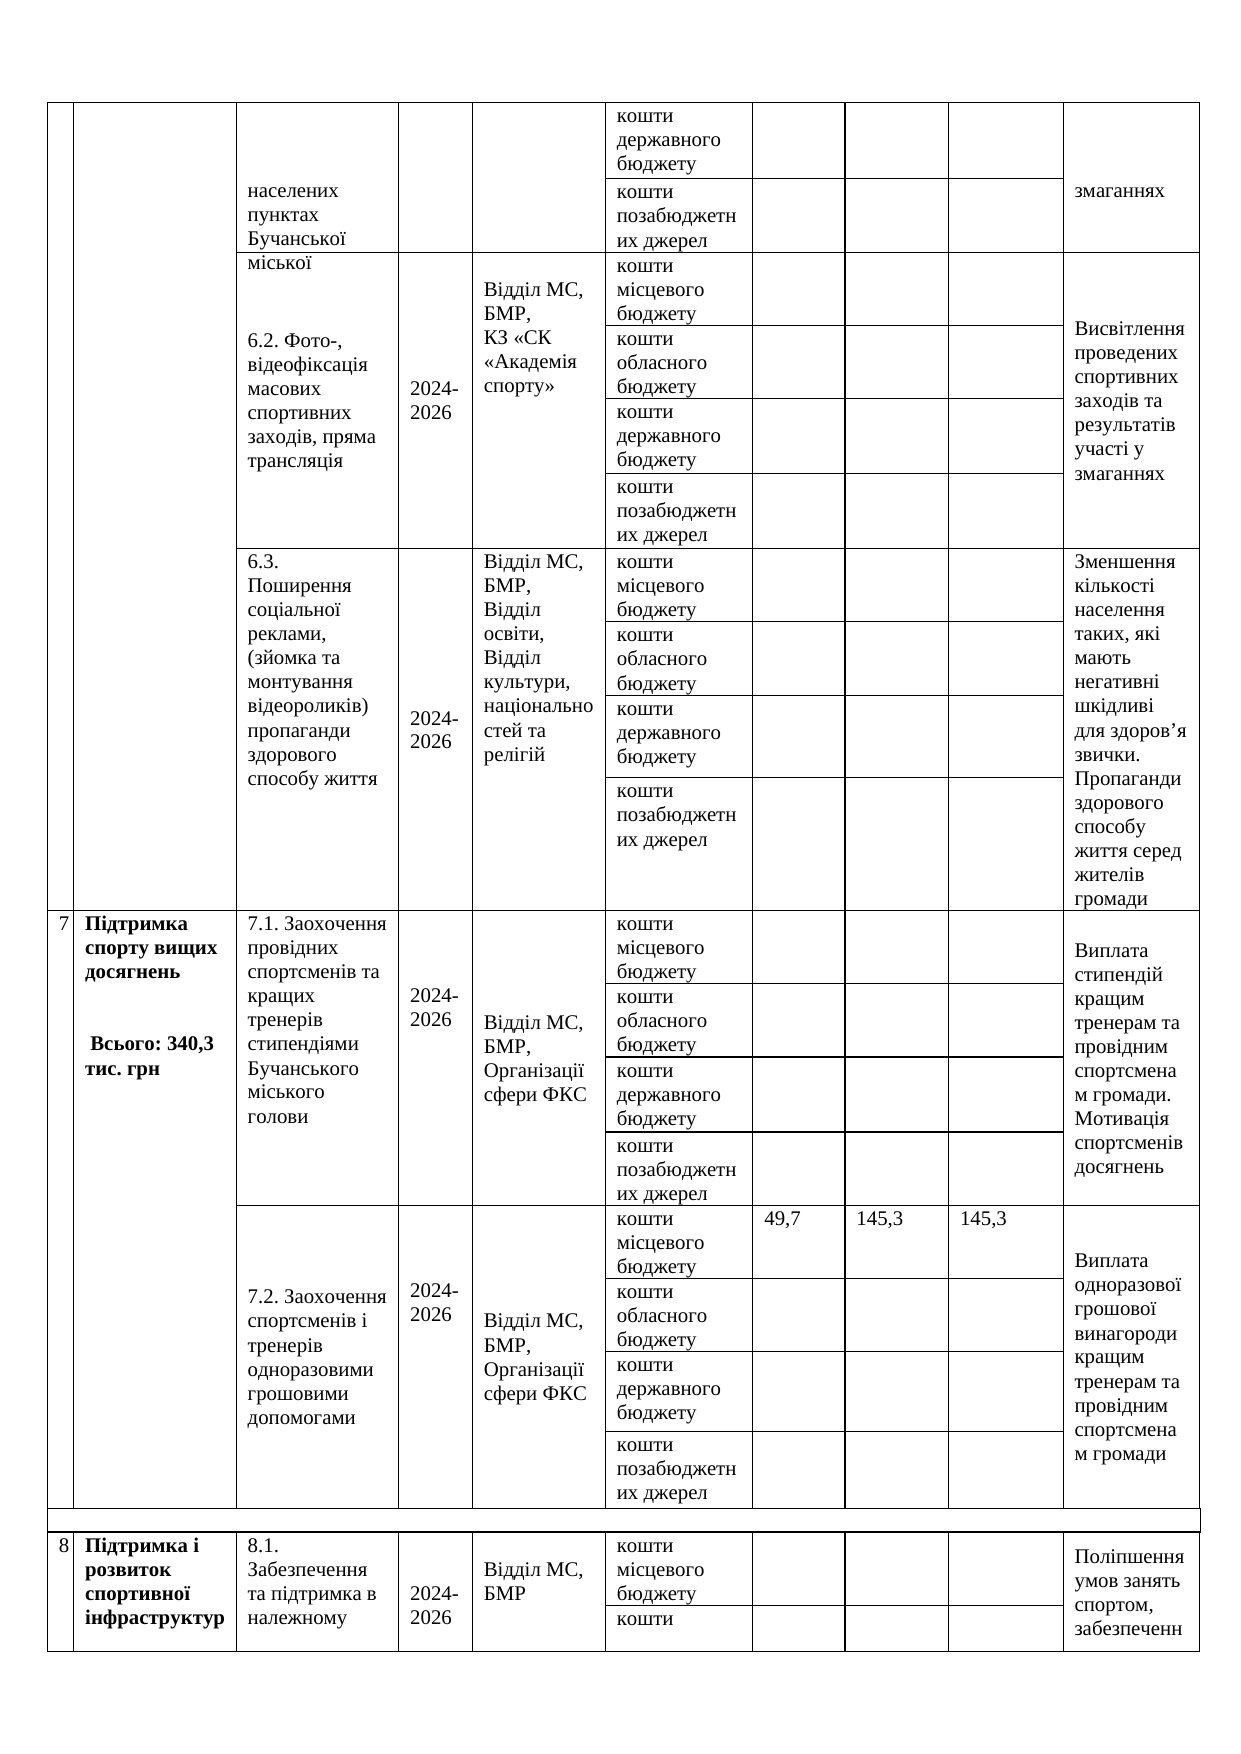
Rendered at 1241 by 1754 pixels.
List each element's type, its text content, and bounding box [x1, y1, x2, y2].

table_cell кошти позабюджетних джерел [606, 179, 752, 252]
table_cell [949, 622, 1063, 694]
table_cell [753, 622, 844, 694]
table_cell кошти державного бюджету [606, 399, 752, 473]
table_cell [846, 1058, 948, 1131]
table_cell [606, 1606, 752, 1651]
table_cell [753, 474, 844, 548]
table_cell [949, 179, 1063, 252]
table_cell 2024-2026 [399, 1206, 472, 1507]
table_cell кошти обласного бюджету [606, 984, 752, 1056]
table_cell кошти місцевого бюджету [606, 911, 752, 983]
table_cell 2024-2026 [399, 549, 472, 910]
table_cell [753, 1606, 844, 1651]
table_cell Зменшення кількості населення таких, які мають негативні шкідливі для здоров’я звички. Пропаганди здорового способу життя серед жителів громади [1064, 549, 1199, 910]
table_cell [949, 1133, 1063, 1205]
table_cell [846, 179, 948, 252]
table_cell Поліпшення умов занять спортом, забезпечення безпеки учасників спортивно-оздоровчих занять мотивація до занять спортом, руховою активністю, естетичне задоволення [1064, 1533, 1199, 1651]
table_cell кошти місцевого бюджету [606, 1206, 752, 1278]
table_cell [846, 984, 948, 1056]
table_cell [949, 326, 1063, 398]
table_cell [949, 253, 1063, 325]
table_cell Відділ МС, БМР, Відділ освіти, Відділ культури, національностей та релігій [473, 549, 605, 910]
table_cell [949, 696, 1063, 777]
table_cell [846, 474, 948, 548]
table_cell [753, 253, 844, 325]
table_cell [846, 326, 948, 398]
table_cell кошти державного бюджету [606, 1352, 752, 1431]
table_cell 2024-2026 [399, 1533, 472, 1651]
table_cell [753, 984, 844, 1056]
table_cell кошти державного бюджету [606, 1058, 752, 1131]
table_cell кошти місцевого бюджету [606, 253, 752, 325]
table_cell Відділ МС, БМР, КЗ «СК «Академія спорту» [473, 253, 605, 548]
table_cell кошти позабюджетних джерел [606, 778, 752, 910]
table_cell [846, 696, 948, 777]
table_cell 145,3 [846, 1206, 948, 1278]
table_cell 7 [48, 911, 73, 1507]
table_cell 49,7 [753, 1206, 844, 1278]
table_cell [48, 1509, 1200, 1531]
table_cell кошти позабюджетних джерел [606, 1133, 752, 1205]
table_cell [949, 1432, 1063, 1507]
table_cell [949, 1279, 1063, 1351]
table_cell 7.2. Заохочення спортсменів і тренерів одноразовими грошовими допомогами [237, 1206, 398, 1507]
table_cell 8 [48, 1533, 73, 1651]
table_cell [753, 1279, 844, 1351]
table_cell 6.3. Поширення соціальної реклами, (зйомка та монтування відеороликів) пропаганди здорового способу життя [237, 549, 398, 910]
table_cell [846, 911, 948, 983]
table_cell [846, 778, 948, 910]
table_cell кошти позабюджетних джерел [606, 1432, 752, 1507]
table_cell [846, 399, 948, 473]
table_cell [949, 1533, 1063, 1605]
table_cell [949, 1606, 1063, 1651]
table_cell [753, 1432, 844, 1507]
table_cell [846, 1606, 948, 1651]
table_cell кошти обласного бюджету [606, 326, 752, 398]
table_cell кошти державного бюджету [606, 696, 752, 777]
table_cell [753, 1533, 844, 1605]
table_cell кошти місцевого бюджету [606, 549, 752, 621]
table_cell [949, 399, 1063, 473]
table_cell 6.2. Фото-, відеофіксація масових спортивних заходів, пряма трансляція [237, 253, 398, 548]
table_cell Підтримка і розвиток спортивної інфраструктури Всього: 2460,4 тис.грн. [74, 1533, 236, 1651]
table_cell [753, 1058, 844, 1131]
table_cell Виплата одноразової грошової винагороди кращим тренерам та провідним спортсменам громади [1064, 1206, 1199, 1507]
table_cell [846, 549, 948, 621]
table_cell [846, 1352, 948, 1431]
table_cell Відділ МС, БМР, Організації сфери ФКС [473, 911, 605, 1205]
table_cell 8.1. Забезпечення та підтримка в належному стані існуючої мережі спортивних споруд Бучанської міської територіальної громади [237, 1533, 398, 1651]
table_cell [949, 1352, 1063, 1431]
table_cell [753, 1352, 844, 1431]
table_cell [846, 103, 948, 178]
table_cell [949, 549, 1063, 621]
table_cell [753, 778, 844, 910]
table_cell [753, 399, 844, 473]
table_cell Відділ МС, БМР [473, 1533, 605, 1651]
table_cell Відділ МС, БМР, Організації сфери ФКС [473, 1206, 605, 1507]
table_cell кошти обласного бюджету [606, 1279, 752, 1351]
table_cell Виплата стипендій кращим тренерам та провідним спортсменам громади. Мотивація спортсменів досягнень [1064, 911, 1199, 1205]
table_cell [1064, 253, 1199, 548]
table_cell 145,3 [949, 1206, 1063, 1278]
table_cell 7.1. Заохочення провідних спортсменів та кращих тренерів стипендіями Бучанського міського голови [237, 911, 398, 1205]
table_cell [753, 549, 844, 621]
table_cell [753, 911, 844, 983]
table_cell [949, 103, 1063, 178]
table_cell 2024-2026 [399, 253, 472, 548]
table_cell [753, 326, 844, 398]
table_cell кошти місцевого бюджету [606, 1533, 752, 1605]
table_cell [846, 1133, 948, 1205]
table_cell 2024-2026 [399, 911, 472, 1205]
table_cell [846, 1533, 948, 1605]
table_cell [949, 911, 1063, 983]
table_cell [846, 622, 948, 694]
table_cell [846, 1279, 948, 1351]
table_cell [846, 253, 948, 325]
table_cell [949, 778, 1063, 910]
table_cell [753, 1133, 844, 1205]
table_cell [949, 474, 1063, 548]
table_cell Підтримка спорту вищих досягнень Всього: 340,3 тис. грн [74, 911, 236, 1507]
table_cell кошти обласного бюджету [606, 622, 752, 694]
table_cell [753, 103, 844, 178]
table_cell [949, 1058, 1063, 1131]
table_cell [753, 179, 844, 252]
table_cell [753, 696, 844, 777]
table_cell кошти позабюджетних джерел [606, 474, 752, 548]
table_cell кошти державного бюджету [606, 103, 752, 178]
table_cell [846, 1432, 948, 1507]
table_cell [949, 984, 1063, 1056]
